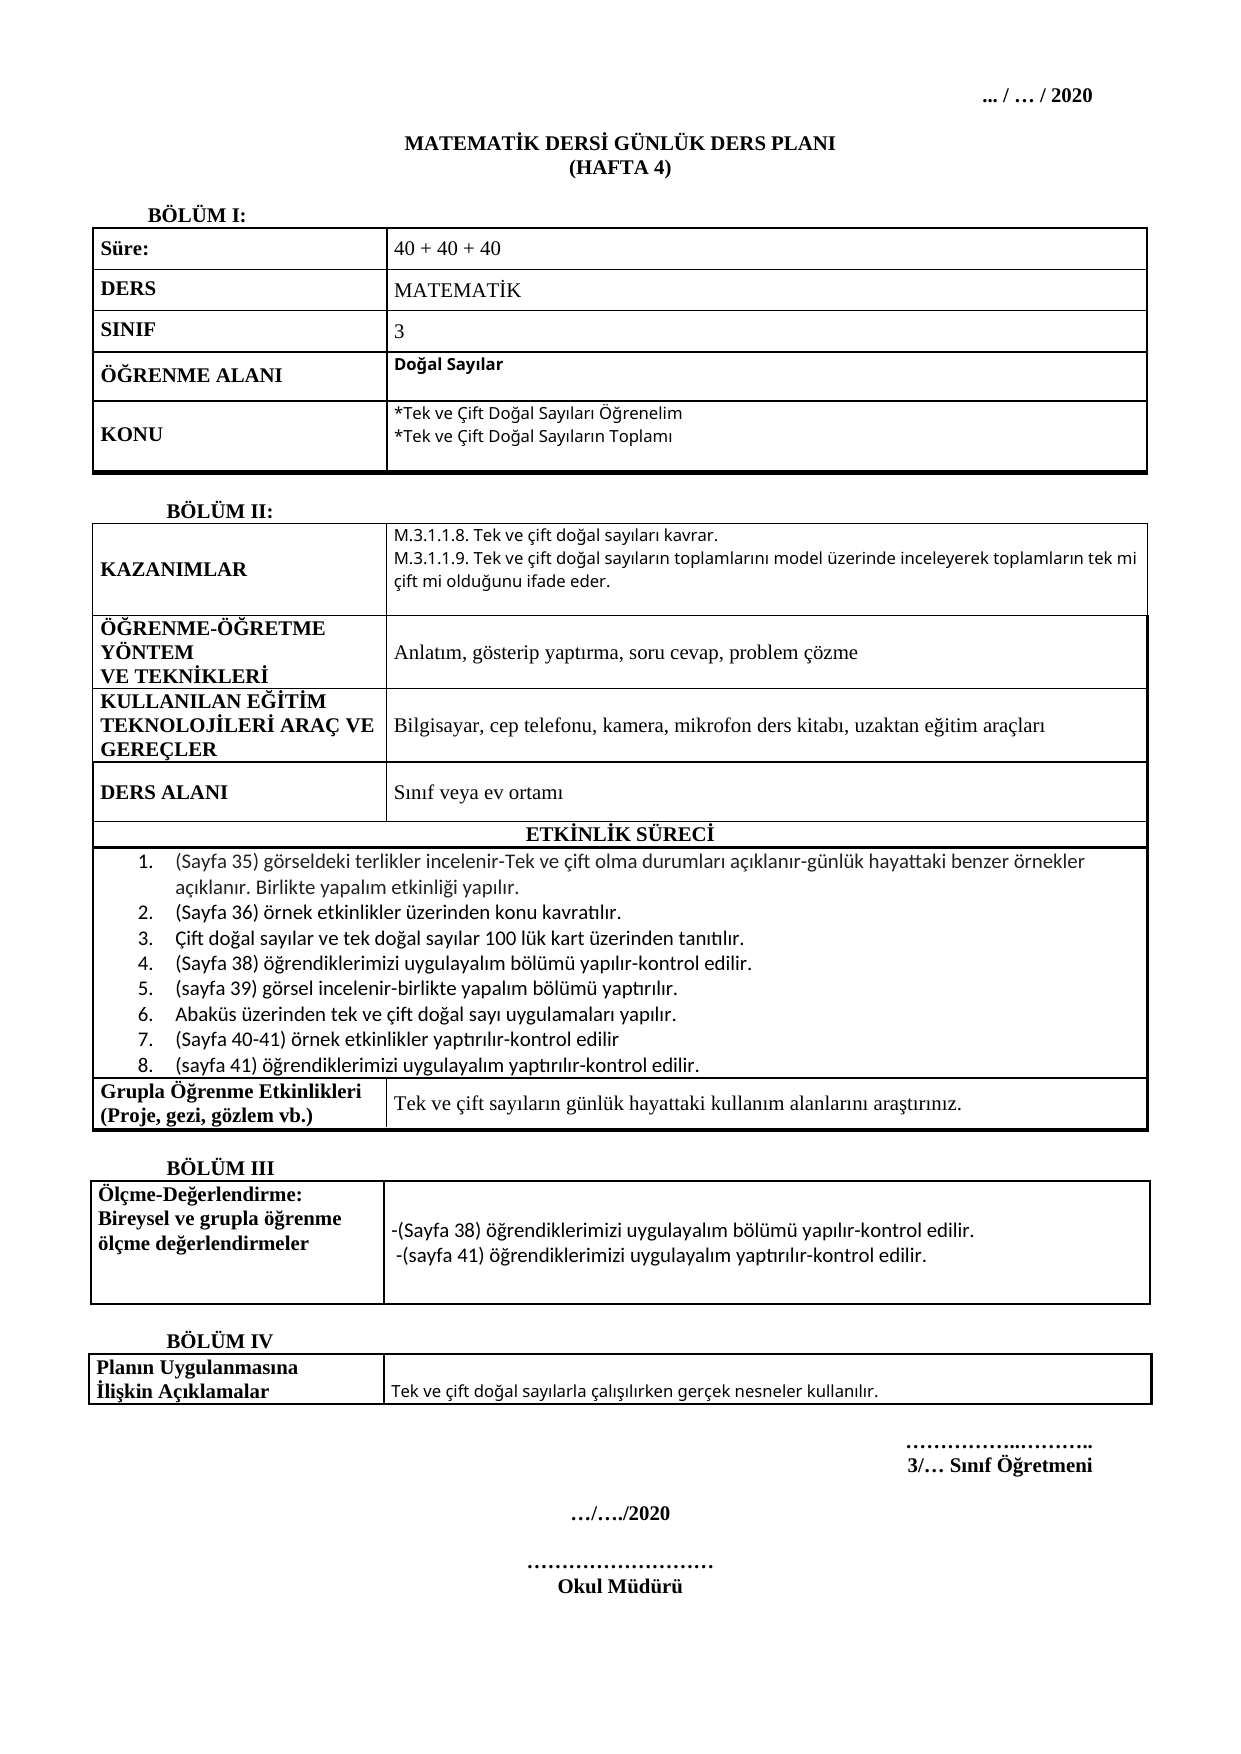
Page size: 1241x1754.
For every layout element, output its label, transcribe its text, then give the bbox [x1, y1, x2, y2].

table_cell Grupla Öğrenme Etkinlikleri (Proje, gezi, gözlem vb.) [94, 1079, 386, 1127]
text BÖLÜM I: [148, 203, 1092, 227]
text 3/… Sınıf Öğretmeni [148, 1453, 1092, 1477]
table_cell DERS [94, 270, 386, 310]
table_cell *Tek ve Çift Doğal Sayıları Öğrenelim *Tek ve Çift Doğal Sayıların Toplamı [388, 402, 1146, 470]
table_cell Doğal Sayılar [388, 353, 1146, 400]
table_cell Anlatım, gösterip yaptırma, soru cevap, problem çözme [387, 616, 1146, 688]
table_header Ölçme-Değerlendirme: Bireysel ve grupla öğrenme ölçme değerlendirmeler [92, 1182, 383, 1303]
text ……………………… [148, 1549, 1092, 1573]
table_cell SINIF [94, 311, 386, 351]
table_cell ETKİNLİK SÜRECİ [94, 822, 1146, 846]
table_cell DERS ALANI [94, 763, 386, 821]
subtitle BÖLÜM IV [148, 1329, 1092, 1353]
table_cell Tek ve çift sayıların günlük hayattaki kullanım alanlarını araştırınız. [387, 1079, 1146, 1127]
text ……………..……….. [148, 1429, 1092, 1453]
table_cell KULLANILAN EĞİTİM TEKNOLOJİLERİ ARAÇ VE GEREÇLER [93, 689, 386, 761]
table_header 40 + 40 + 40 [388, 229, 1146, 268]
table_header Süre: [94, 229, 386, 268]
table_cell ÖĞRENME-ÖĞRETME YÖNTEM VE TEKNİKLERİ [93, 616, 386, 688]
text Okul Müdürü [148, 1573, 1092, 1598]
table_header -(Sayfa 38) öğrendiklerimizi uygulayalım bölümü yapılır-kontrol edilir. -(sayfa 41) öğrendiklerimizi uygulayalım yaptırılır-kontrol edilir. [385, 1182, 1149, 1303]
text MATEMATİK DERSİ GÜNLÜK DERS PLANI [148, 131, 1092, 155]
text …/…./2020 [148, 1501, 1092, 1525]
table_cell 3 [388, 311, 1146, 351]
table_header Tek ve çift doğal sayılarla çalışılırken gerçek nesneler kullanılır. [385, 1355, 1150, 1403]
table_cell Sınıf veya ev ortamı [387, 763, 1146, 821]
table_cell KONU [94, 402, 386, 470]
subtitle BÖLÜM III [148, 1156, 1092, 1180]
text (HAFTA 4) [148, 155, 1092, 179]
table_header KAZANIMLAR [93, 524, 386, 615]
table_cell (Sayfa 35) görseldeki terlikler incelenir-Tek ve çift olma durumları açıklanır-günlük hayattaki benzer örnekler açıklanır. Birlikte yapalım etkinliği yapılır. (Sayfa 36) örnek etkinlikler üzerinden konu kavratılır. Çift doğal sayılar ve tek doğal sayılar 100 lük kart üzerinden tanıtılır. (Sayfa 38) öğrendiklerimizi uygulayalım bölümü yapılır-kontrol edilir. (sayfa 39) görsel incelenir-birlikte yapalım bölümü yaptırılır. Abaküs üzerinden tek ve çift doğal sayı uygulamaları yapılır. (Sayfa 40-41) örnek etkinlikler yaptırılır-kontrol edilir (sayfa 41) öğrendiklerimizi uygulayalım yaptırılır-kontrol edilir. [94, 849, 1146, 1077]
text ... / … / 2020 [148, 83, 1092, 107]
text BÖLÜM II: [148, 499, 1092, 523]
table_header M.3.1.1.8. Tek ve çift doğal sayıları kavrar. M.3.1.1.9. Tek ve çift doğal sayıların toplamlarını model üzerinde inceleyerek toplamların tek mi çift mi olduğunu ifade eder. [387, 524, 1147, 615]
table_cell ÖĞRENME ALANI [94, 353, 386, 400]
table_cell Bilgisayar, cep telefonu, kamera, mikrofon ders kitabı, uzaktan eğitim araçları [387, 689, 1146, 761]
table_cell MATEMATİK [388, 270, 1146, 310]
table_header Planın Uygulanmasına İlişkin Açıklamalar [90, 1355, 383, 1403]
